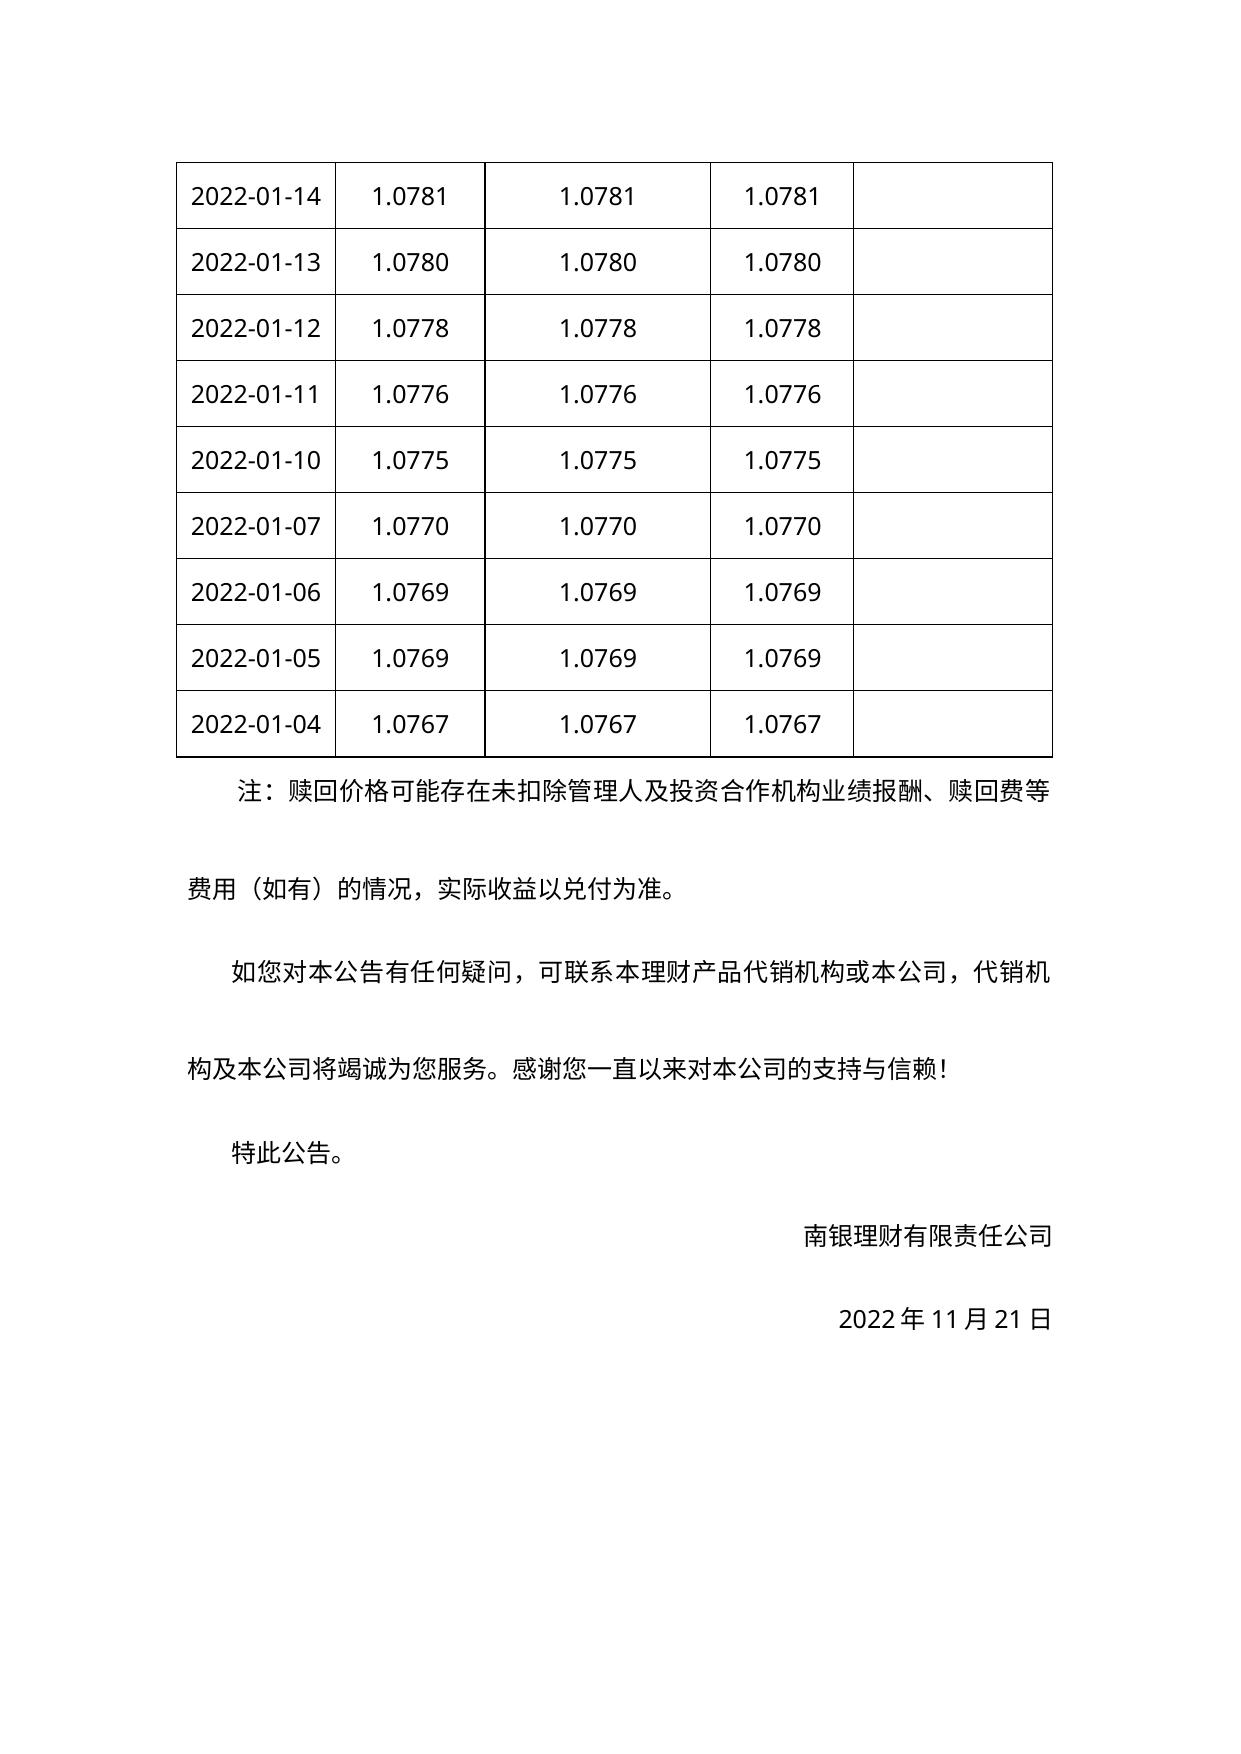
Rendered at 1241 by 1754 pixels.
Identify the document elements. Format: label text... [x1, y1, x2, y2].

table_cell 1.0767 [486, 691, 710, 756]
table_cell 1.0767 [336, 691, 484, 756]
table_cell 1.0781 [336, 163, 484, 228]
text 南银理财有限责任公司 [187, 1202, 1053, 1267]
text 注：赎回价格可能存在未扣除管理人及投资合作机构业绩报酬、赎回费等费用（如有）的情况，实际收益以兑付为准。 [187, 758, 1053, 920]
table_cell 2022-01-11 [177, 361, 335, 426]
table_cell 1.0776 [711, 361, 853, 426]
table_cell [854, 361, 1052, 426]
table_cell 1.0781 [486, 163, 710, 228]
text 特此公告。 [187, 1119, 1053, 1184]
table_cell 1.0775 [336, 427, 484, 492]
table_cell 1.0780 [336, 229, 484, 294]
table_cell 1.0776 [486, 361, 710, 426]
table_cell [854, 625, 1052, 690]
table_cell 2022-01-12 [177, 295, 335, 360]
table_cell 1.0769 [486, 625, 710, 690]
table_cell 2022-01-05 [177, 625, 335, 690]
table_cell 2022-01-10 [177, 427, 335, 492]
table_cell 1.0780 [711, 229, 853, 294]
table_cell [854, 427, 1052, 492]
table_cell 1.0770 [336, 493, 484, 558]
table_cell 1.0769 [711, 559, 853, 624]
table_cell 1.0778 [336, 295, 484, 360]
table_cell 1.0780 [486, 229, 710, 294]
table_cell 1.0769 [336, 559, 484, 624]
text 如您对本公告有任何疑问，可联系本理财产品代销机构或本公司，代销机构及本公司将竭诚为您服务。感谢您一直以来对本公司的支持与信赖！ [187, 938, 1053, 1101]
table_cell 2022-01-04 [177, 691, 335, 756]
table_cell 1.0770 [711, 493, 853, 558]
table_cell 2022-01-06 [177, 559, 335, 624]
table_cell 2022-01-07 [177, 493, 335, 558]
table_cell 1.0769 [711, 625, 853, 690]
table_cell 1.0770 [486, 493, 710, 558]
table_cell 1.0778 [711, 295, 853, 360]
table_cell [854, 229, 1052, 294]
table_cell [854, 295, 1052, 360]
table_cell 1.0769 [486, 559, 710, 624]
table_cell 1.0767 [711, 691, 853, 756]
table_cell [854, 559, 1052, 624]
text 2022年11月21日 [187, 1285, 1053, 1350]
table_cell 1.0778 [486, 295, 710, 360]
table_cell 1.0781 [711, 163, 853, 228]
table_cell 1.0775 [486, 427, 710, 492]
table_cell 2022-01-13 [177, 229, 335, 294]
table_cell [854, 493, 1052, 558]
table_cell [854, 163, 1052, 228]
table_cell 1.0776 [336, 361, 484, 426]
table_cell 1.0775 [711, 427, 853, 492]
table_cell 2022-01-14 [177, 163, 335, 228]
table_cell [854, 691, 1052, 756]
table_cell 1.0769 [336, 625, 484, 690]
